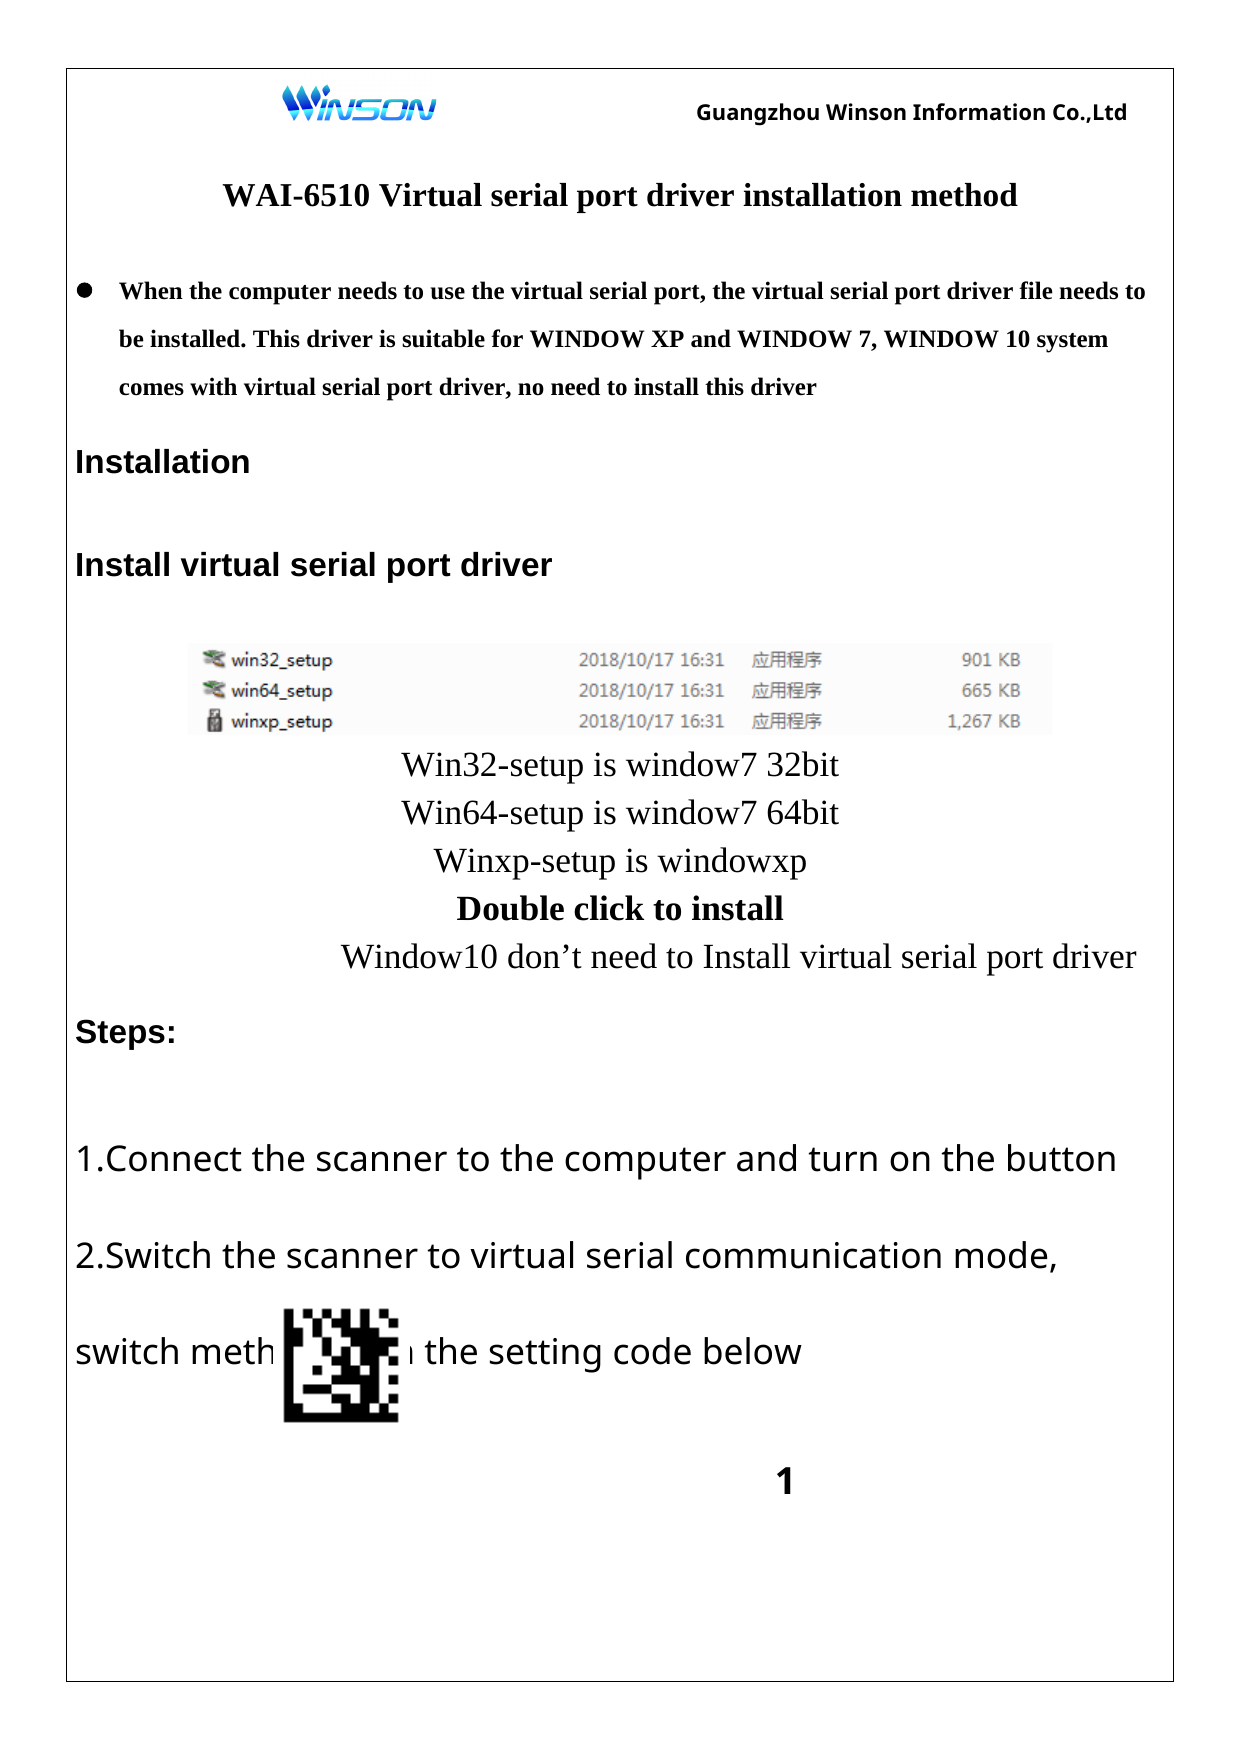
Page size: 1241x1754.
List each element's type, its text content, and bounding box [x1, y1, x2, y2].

picture [273, 1298, 410, 1434]
subtitle Installation [75, 438, 1165, 486]
picture [282, 70, 437, 121]
table_header 1 [507, 1399, 1064, 1599]
subtitle Steps: [75, 1007, 1165, 1055]
text WAI-6510 Virtual serial port driver installation method [75, 170, 1165, 218]
text Win64-setup is window7 64bit [75, 788, 1165, 836]
list When the computer needs to use the virtual serial port, the virtual serial port driver file needs to be installed. This driver is suitable for WINDOW XP and WINDOW 7, WINDOW 10 system comes with virtual serial port driver, no need to install this driver [75, 266, 1165, 411]
table_header [176, 1399, 507, 1599]
text Win32-setup is window7 32bit [75, 739, 1165, 788]
text 2.Switch the scanner to virtual serial communication mode, switch method: scan the setting code below [75, 1206, 1165, 1399]
subtitle Install virtual serial port driver [75, 540, 1165, 588]
text Double click to install [75, 884, 1165, 932]
text Winxp-setup is windowxp [75, 836, 1165, 884]
text 1.Connect the scanner to the computer and turn on the button [75, 1110, 1165, 1206]
text Window10 don’t need to Install virtual serial port driver [75, 932, 1165, 980]
picture [187, 643, 1053, 735]
